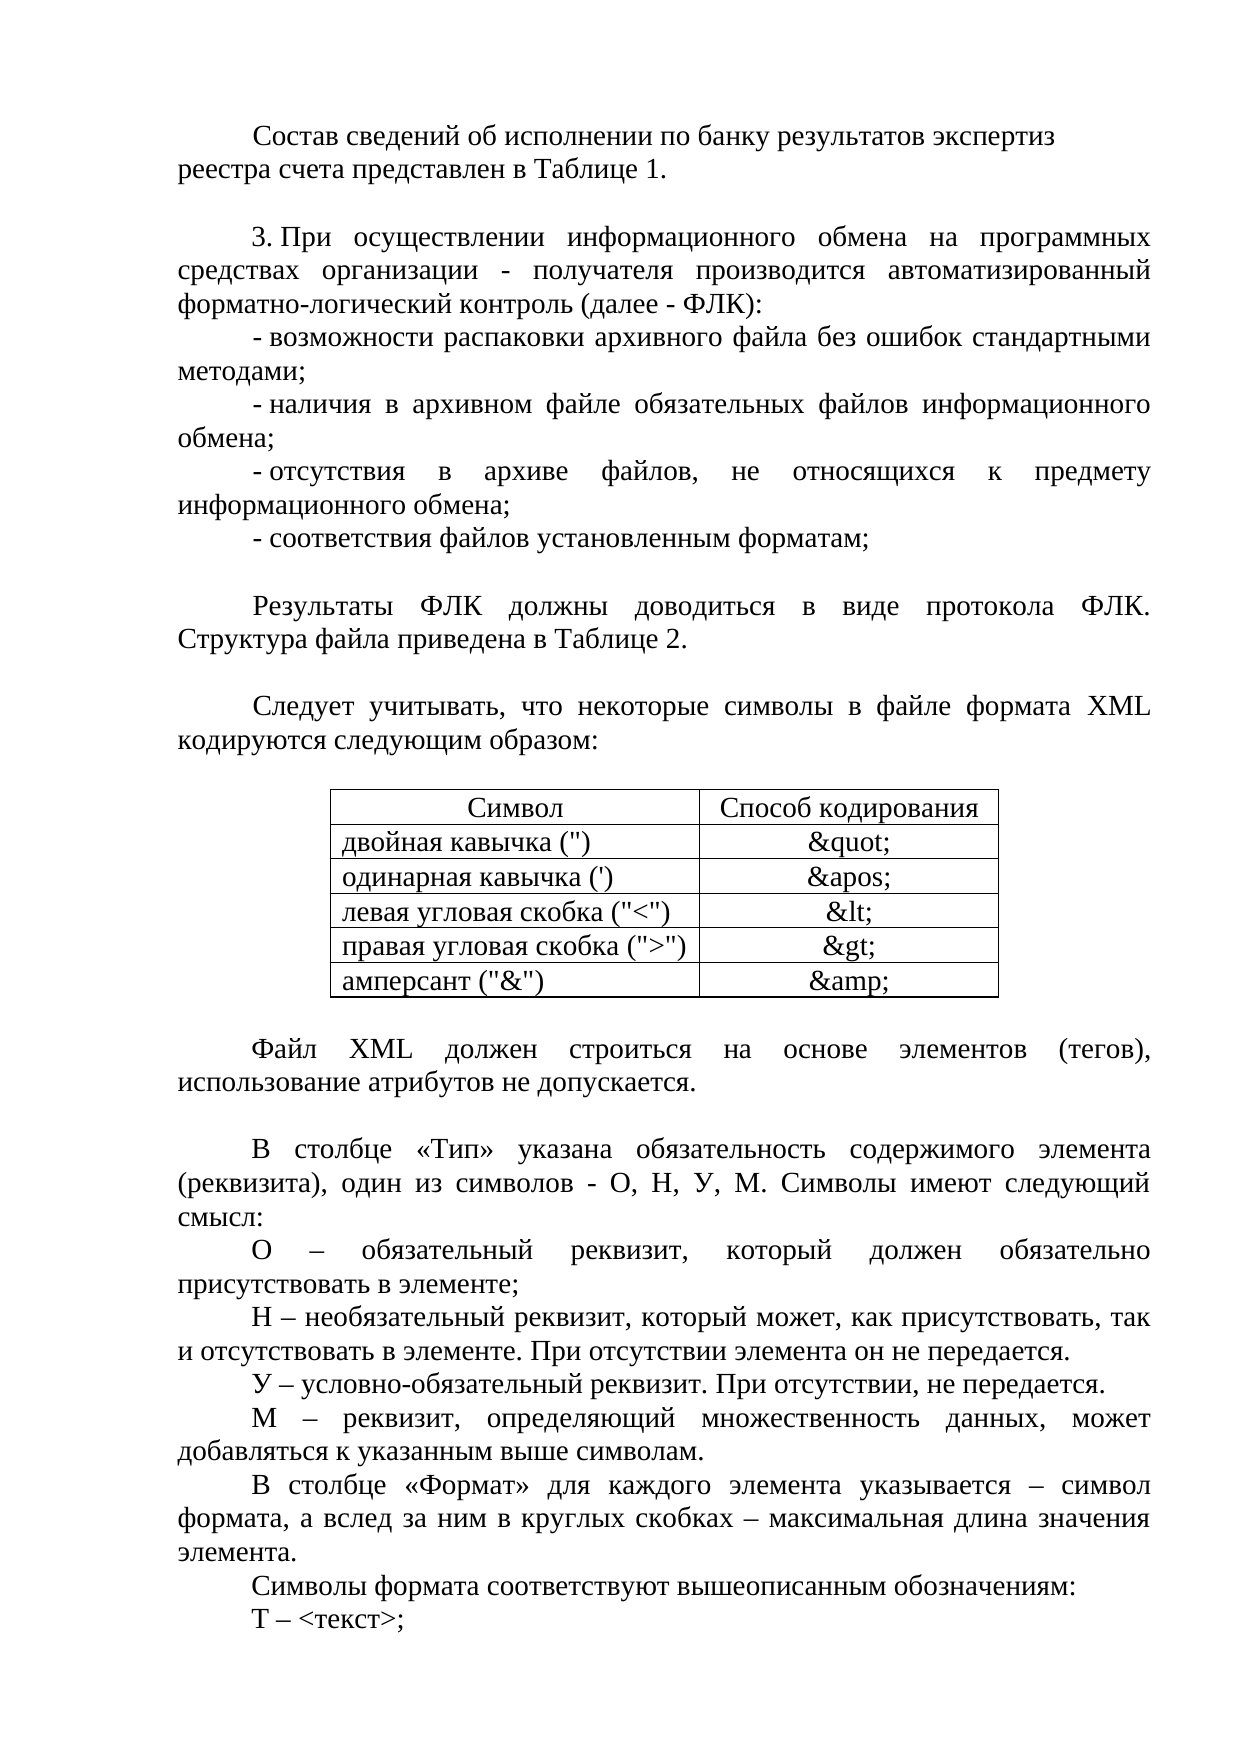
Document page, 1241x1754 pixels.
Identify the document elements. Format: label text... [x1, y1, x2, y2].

table_cell правая угловая скобка (">") [331, 928, 699, 962]
text В столбце «Тип» указана обязательность содержимого элемента (реквизита), один из символов - О, Н, У, М. Символы имеют следующий смысл: [177, 1132, 1152, 1232]
table_cell двойная кавычка (") [331, 825, 699, 858]
text T – <текст>; [177, 1601, 1152, 1635]
text Состав сведений об исполнении по банку результатов экспертиз реестра счета представлен в Таблице 1. [177, 118, 1152, 185]
text Результаты ФЛК должны доводиться в виде протокола ФЛК. Структура файла приведена в Таблице 2. [177, 588, 1152, 655]
table_cell левая угловая скобка ("<") [331, 894, 699, 927]
text 3. При осуществлении информационного обмена на программных средствах организации - получателя производится автоматизированный форматно-логический контроль (далее - ФЛК): [177, 219, 1152, 319]
text М – реквизит, определяющий множественность данных, может добавляться к указанным выше символам. [177, 1400, 1152, 1467]
text - возможности распаковки архивного файла без ошибок стандартными методами; [177, 319, 1152, 386]
text У – условно-обязательный реквизит. При отсутствии, не передается. [177, 1366, 1152, 1400]
table_cell &lt; [700, 894, 998, 927]
text Н – необязательный реквизит, который может, как присутствовать, так и отсутствовать в элементе. При отсутствии элемента он не передается. [177, 1299, 1152, 1366]
table_cell амперсант ("&") [331, 963, 699, 996]
text Следует учитывать, что некоторые символы в файле формата XML кодируются следующим образом: [177, 688, 1152, 755]
table_cell &quot; [700, 825, 998, 858]
text В столбце «Формат» для каждого элемента указывается – символ формата, а вслед за ним в круглых скобках – максимальная длина значения элемента. [177, 1467, 1152, 1568]
table_cell &amp; [700, 963, 998, 996]
text - наличия в архивном файле обязательных файлов информационного обмена; [177, 386, 1152, 453]
table_cell &gt; [700, 928, 998, 962]
text Символы формата соответствуют вышеописанным обозначениям: [177, 1568, 1152, 1601]
table_cell одинарная кавычка (') [331, 859, 699, 893]
text О – обязательный реквизит, который должен обязательно присутствовать в элементе; [177, 1232, 1152, 1299]
text Файл XML должен строиться на основе элементов (тегов), использование атрибутов не допускается. [177, 1031, 1152, 1098]
table_header Символ [331, 790, 699, 823]
text - соответствия файлов установленным форматам; [177, 521, 1152, 554]
table_cell &apos; [700, 859, 998, 893]
table_header Способ кодирования [700, 790, 998, 823]
text - отсутствия в архиве файлов, не относящихся к предмету информационного обмена; [177, 453, 1152, 521]
